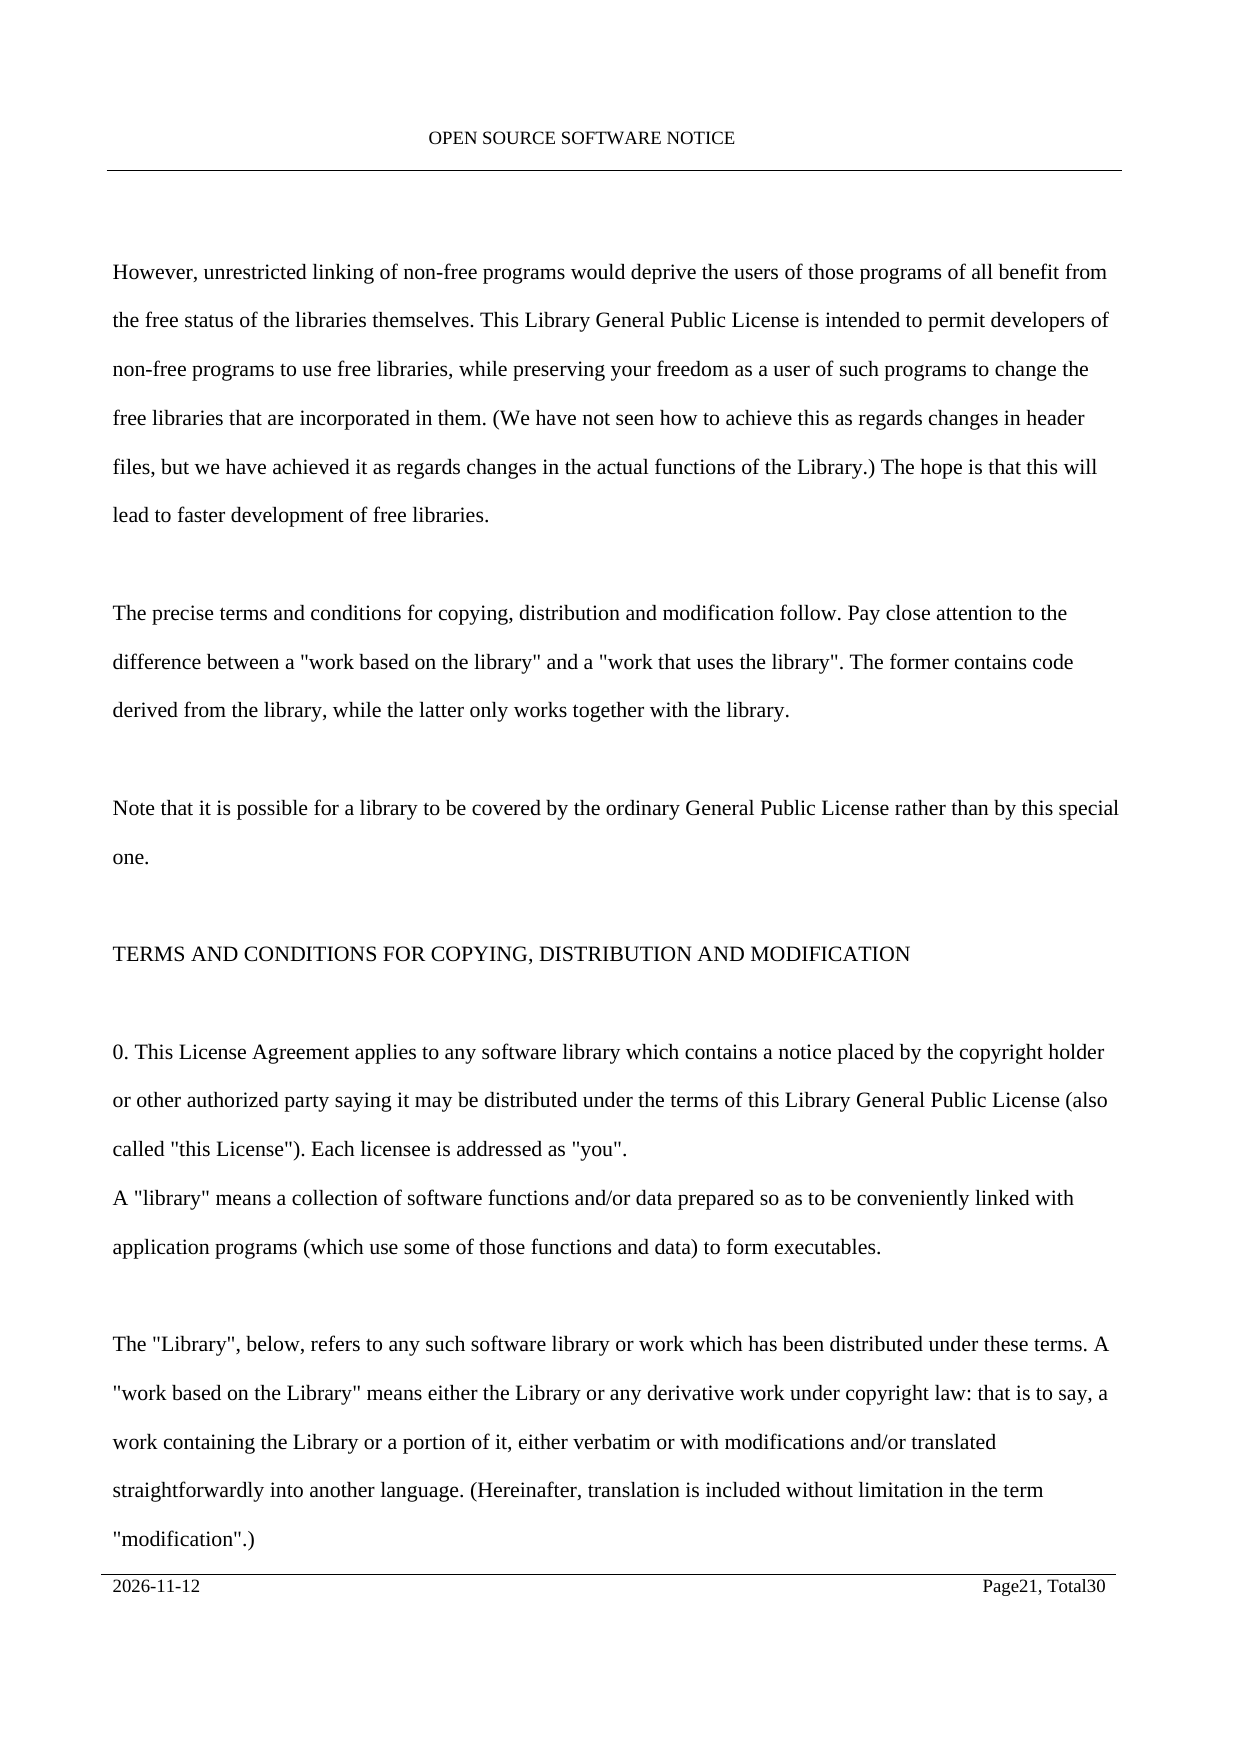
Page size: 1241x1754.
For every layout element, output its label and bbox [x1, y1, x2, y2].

text [112, 206, 1128, 1555]
